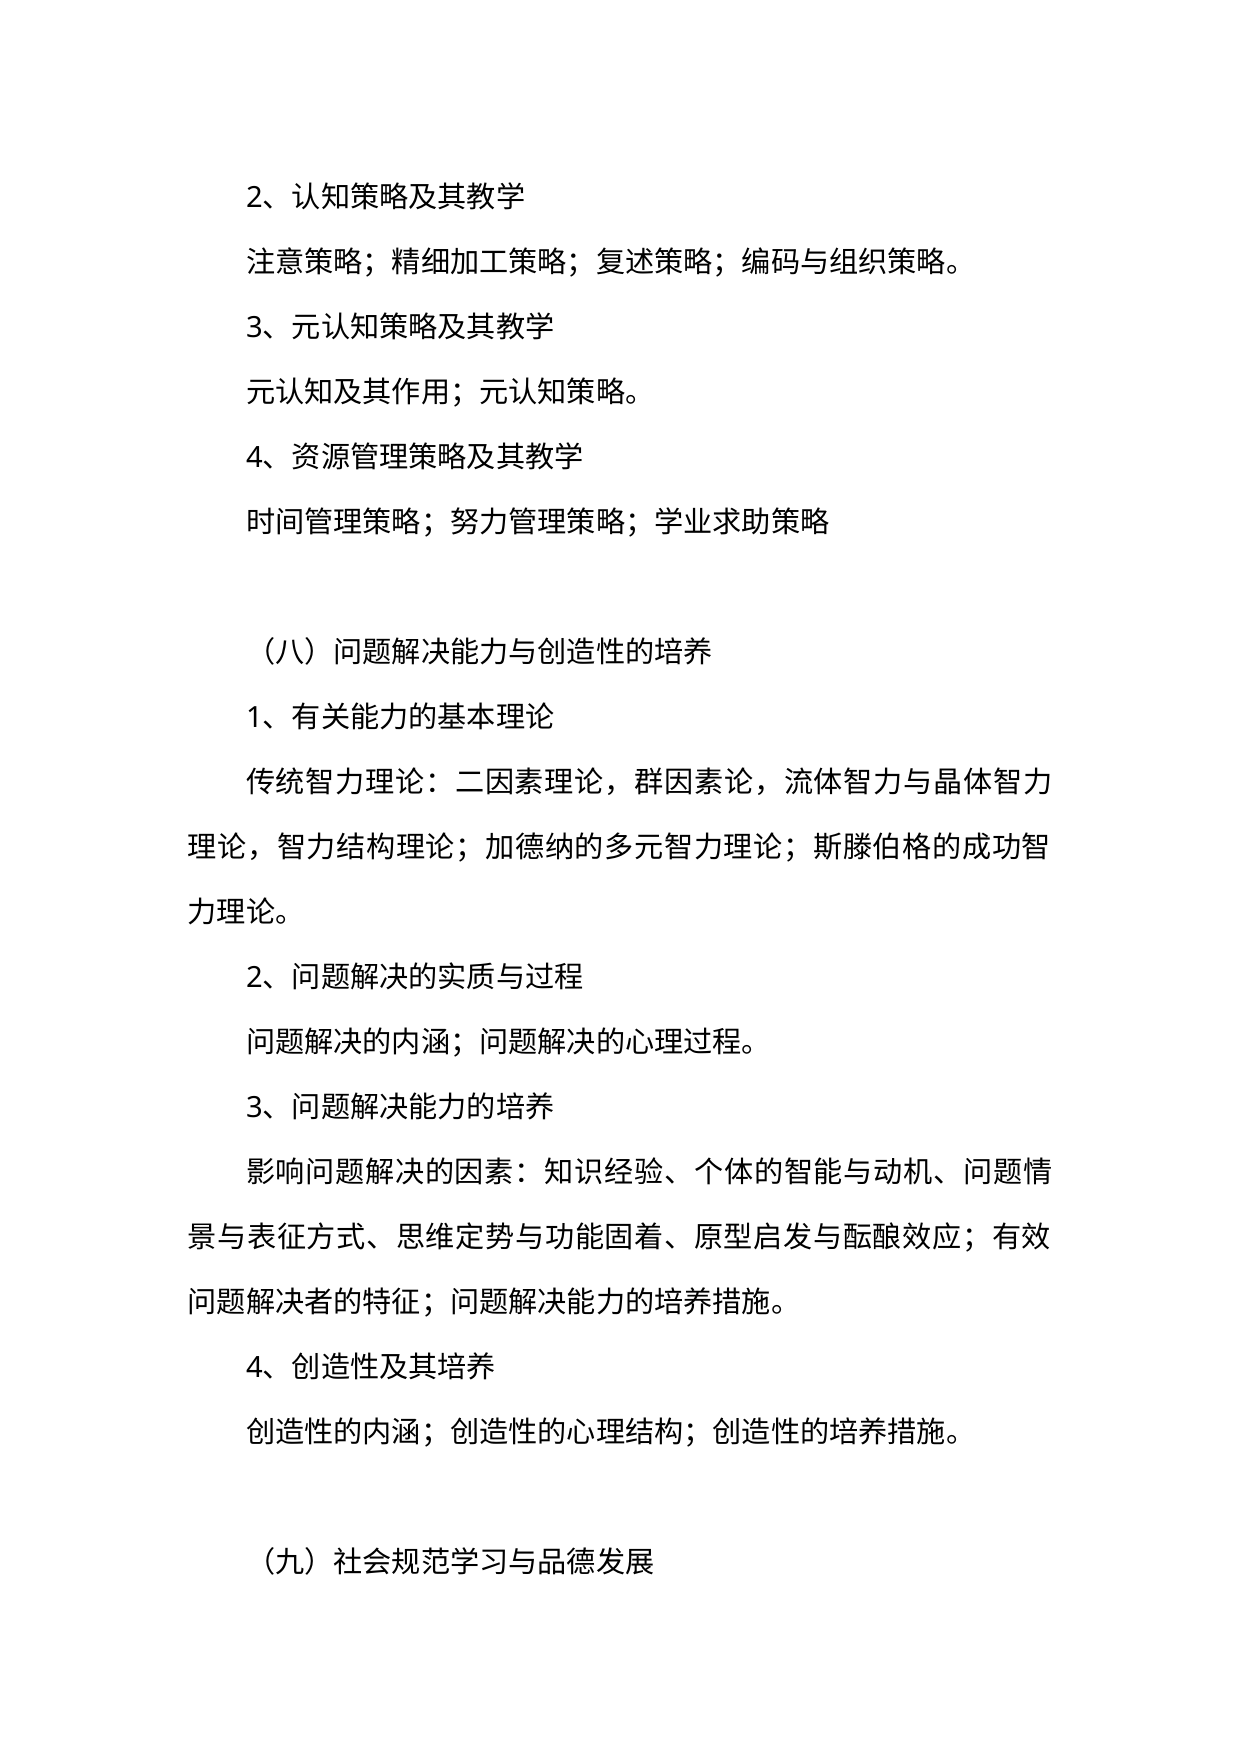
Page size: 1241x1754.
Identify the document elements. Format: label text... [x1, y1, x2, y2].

text 时间管理策略；努力管理策略；学业求助策略 [187, 487, 1053, 552]
text 2、认知策略及其教学 [187, 162, 1053, 227]
text 传统智力理论：二因素理论，群因素论，流体智力与晶体智力理论，智力结构理论；加德纳的多元智力理论；斯滕伯格的成功智力理论。 [187, 747, 1053, 942]
text 4、资源管理策略及其教学 [187, 422, 1053, 487]
text 创造性的内涵；创造性的心理结构；创造性的培养措施。 [187, 1397, 1053, 1462]
text 2、问题解决的实质与过程 [187, 942, 1053, 1007]
text 3、问题解决能力的培养 [187, 1072, 1053, 1137]
text （九）社会规范学习与品德发展 [187, 1527, 1053, 1592]
text 3、元认知策略及其教学 [187, 292, 1053, 357]
text 4、创造性及其培养 [187, 1332, 1053, 1397]
text 元认知及其作用；元认知策略。 [187, 357, 1053, 422]
text 问题解决的内涵；问题解决的心理过程。 [187, 1007, 1053, 1072]
text （八）问题解决能力与创造性的培养 [187, 617, 1053, 682]
text 1、有关能力的基本理论 [187, 682, 1053, 747]
text 影响问题解决的因素：知识经验、个体的智能与动机、问题情景与表征方式、思维定势与功能固着、原型启发与酝酿效应；有效问题解决者的特征；问题解决能力的培养措施。 [187, 1137, 1053, 1332]
text 注意策略；精细加工策略；复述策略；编码与组织策略。 [187, 227, 1053, 292]
